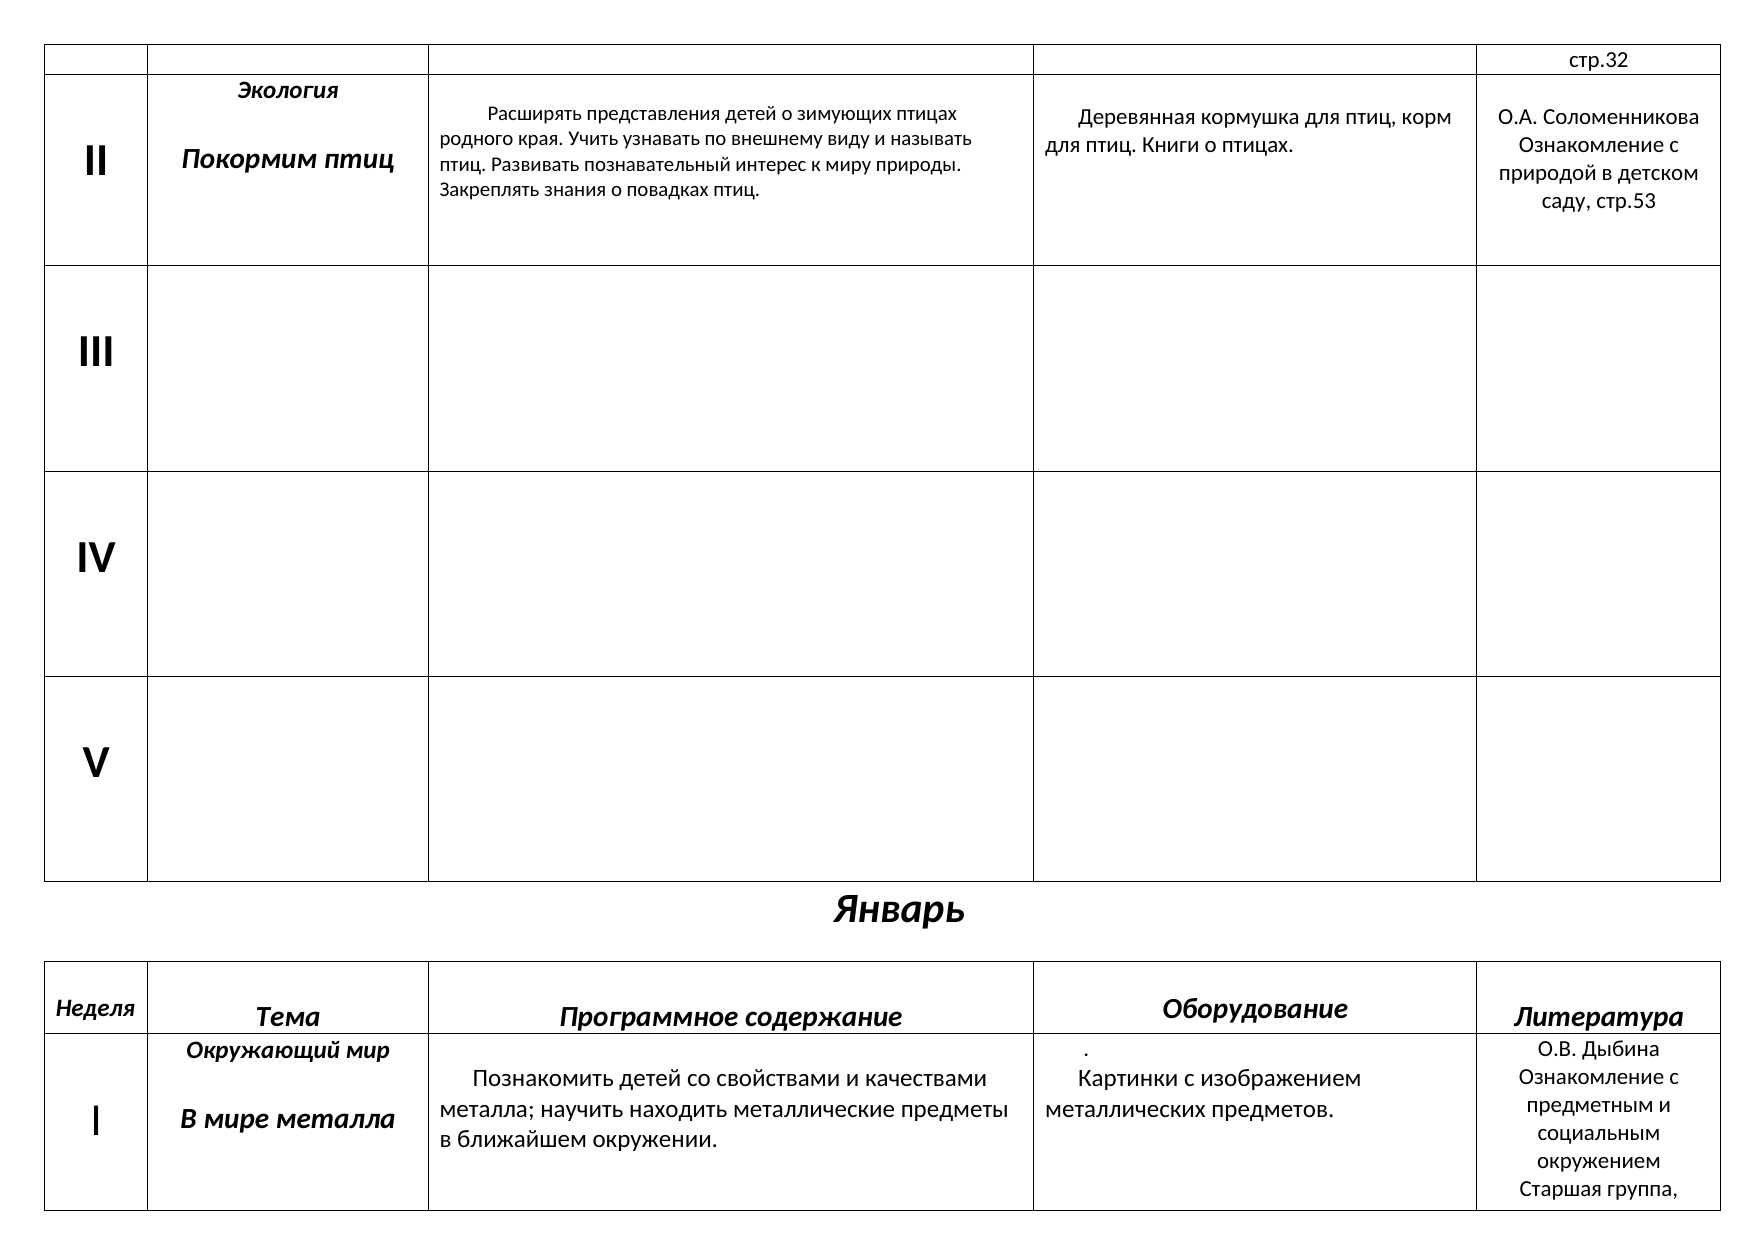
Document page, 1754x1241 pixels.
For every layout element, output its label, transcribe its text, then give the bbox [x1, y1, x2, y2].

table_cell I [45, 45, 147, 73]
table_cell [1477, 45, 1720, 73]
table_header Неделя [45, 962, 147, 1033]
table_cell [148, 677, 428, 881]
table_cell [148, 472, 428, 676]
table_cell [1034, 266, 1476, 471]
table_cell Расширять представления детей о зимующих птицах родного края. Учить узнавать по внешнему виду и называть птиц. Развивать познавательный интерес к миру природы. Закреплять знания о повадках птиц. [429, 75, 1033, 265]
text Январь [15, 882, 1709, 933]
table_header Тема [148, 962, 428, 1033]
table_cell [429, 45, 1033, 73]
table_cell I [45, 1034, 147, 1209]
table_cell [429, 1034, 1033, 1209]
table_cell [148, 45, 428, 73]
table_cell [1477, 1034, 1720, 1209]
table_cell V [45, 677, 147, 881]
table_cell [429, 677, 1033, 881]
table_header Оборудование [1034, 962, 1476, 1033]
table_cell III [45, 266, 147, 471]
table_cell [1034, 472, 1476, 676]
table_cell [429, 472, 1033, 676]
table_header Программное содержание [429, 962, 1033, 1033]
table_cell Деревянная кормушка для птиц, корм для птиц. Книги о птицах. [1034, 75, 1476, 265]
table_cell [1034, 1034, 1476, 1209]
table_cell Экология Покормим птиц [148, 75, 428, 265]
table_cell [1034, 45, 1476, 73]
table_header Литература [1477, 962, 1720, 1033]
table_cell IV [45, 472, 147, 676]
table_cell О.А. Соломенникова Ознакомление с природой в детском саду, стр.53 [1477, 75, 1720, 265]
table_cell [1477, 266, 1720, 471]
table_cell [429, 266, 1033, 471]
table_cell [148, 266, 428, 471]
table_cell [1477, 472, 1720, 676]
table_cell [1477, 677, 1720, 881]
table_cell II [45, 75, 147, 265]
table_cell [148, 1034, 428, 1209]
table_cell [1034, 677, 1476, 881]
